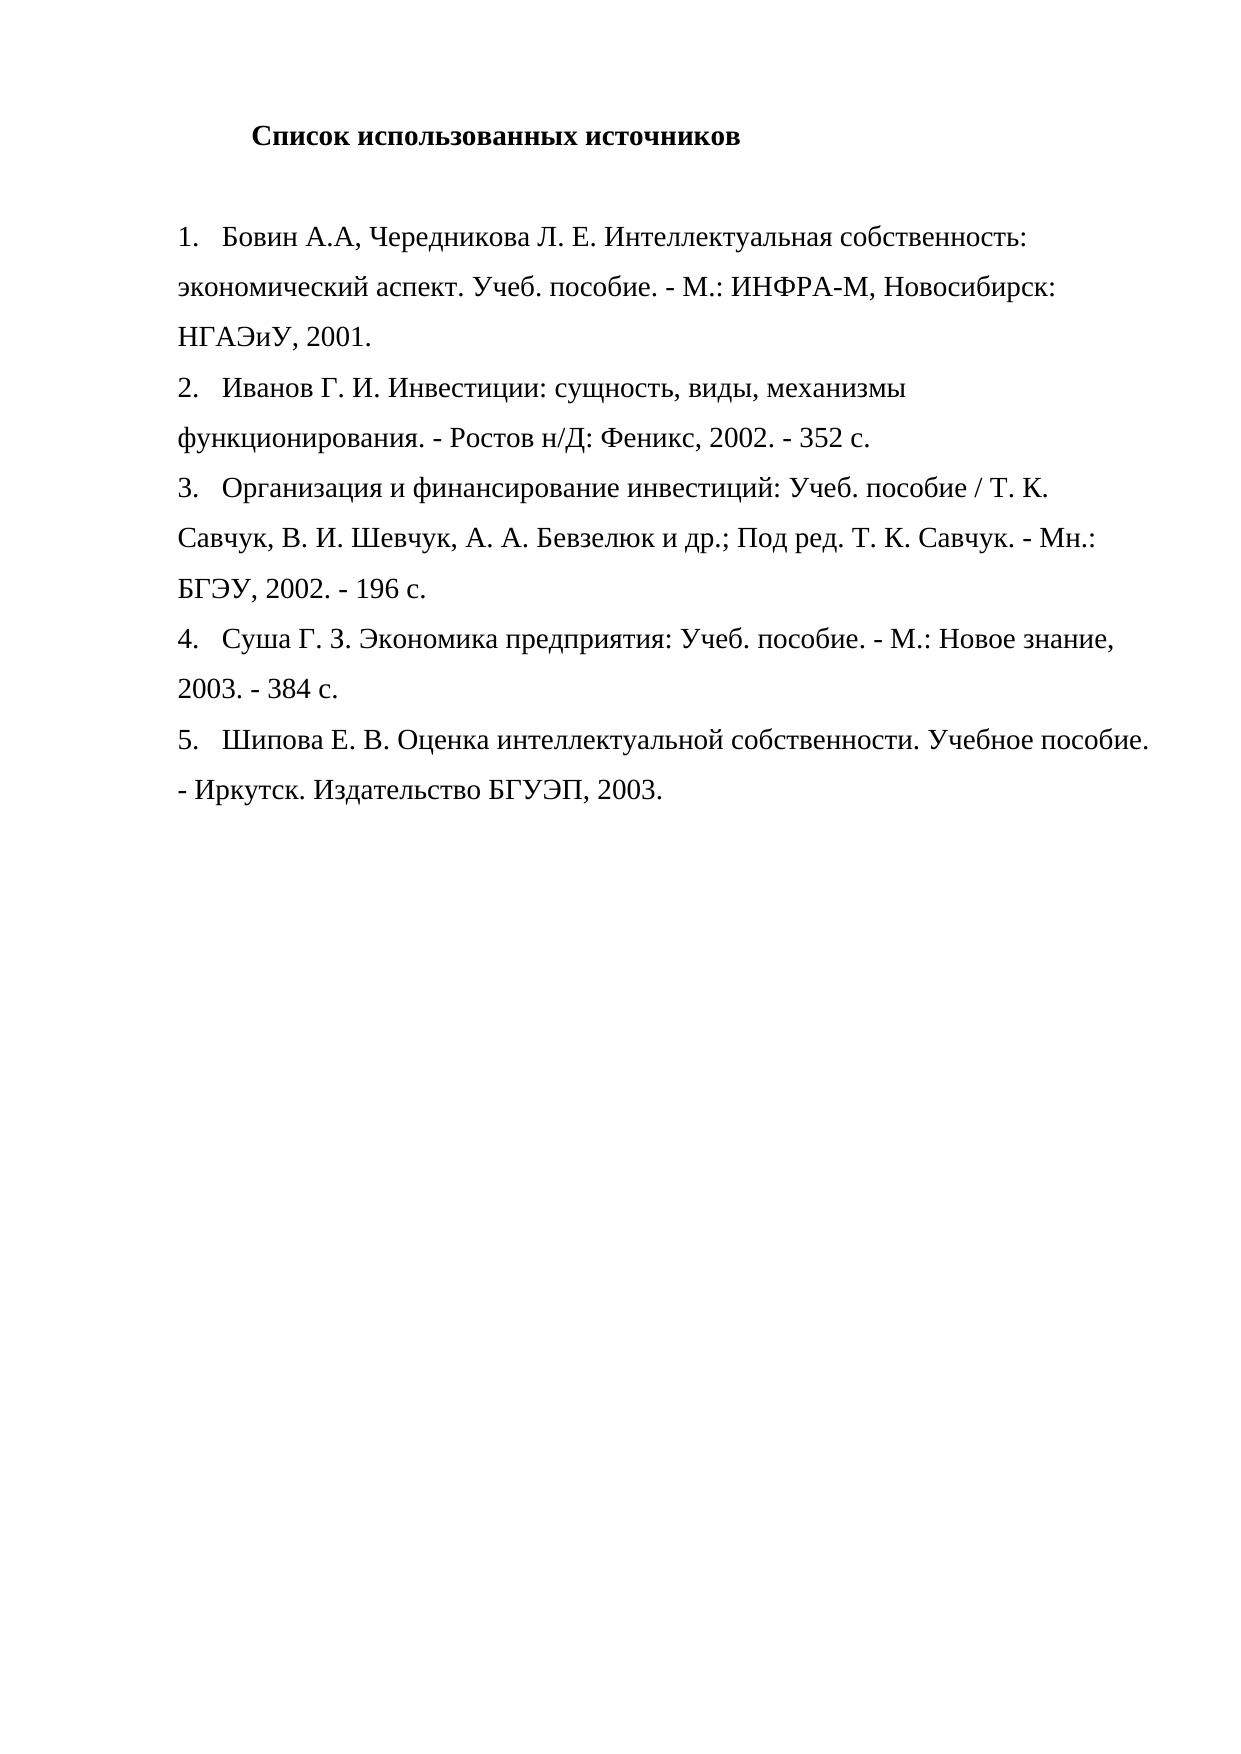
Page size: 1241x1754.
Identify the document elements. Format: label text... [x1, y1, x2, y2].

list Организация и финансирование инвестиций: Учеб. пособие / Т. К. Савчук, В. И. Шевчук, А. А. Бевзелюк и др.; Под ред. Т. К. Савчук. - Мн.: БГЭУ, 2002. - 196 с. [177, 470, 1152, 604]
list Иванов Г. И. Инвестиции: сущность, виды, механизмы функционирования. - Ростов н/Д: Феникс, 2002. - 352 с. [177, 370, 1152, 453]
list Бовин А.А, Чередникова Л. Е. Интеллектуальная собственность: экономический аспект. Учеб. пособие. - М.: ИНФРА-М, Новосибирск: НГАЭиУ, 2001. [177, 219, 1152, 353]
text Список использованных источников [177, 118, 1152, 152]
list Шипова Е. В. Оценка интеллектуальной собственности. Учебное пособие. - Иркутск. Издательство БГУЭП, 2003. [177, 722, 1152, 806]
list Суша Г. З. Экономика предприятия: Учеб. пособие. - М.: Новое знание, 2003. - 384 с. [177, 621, 1152, 705]
